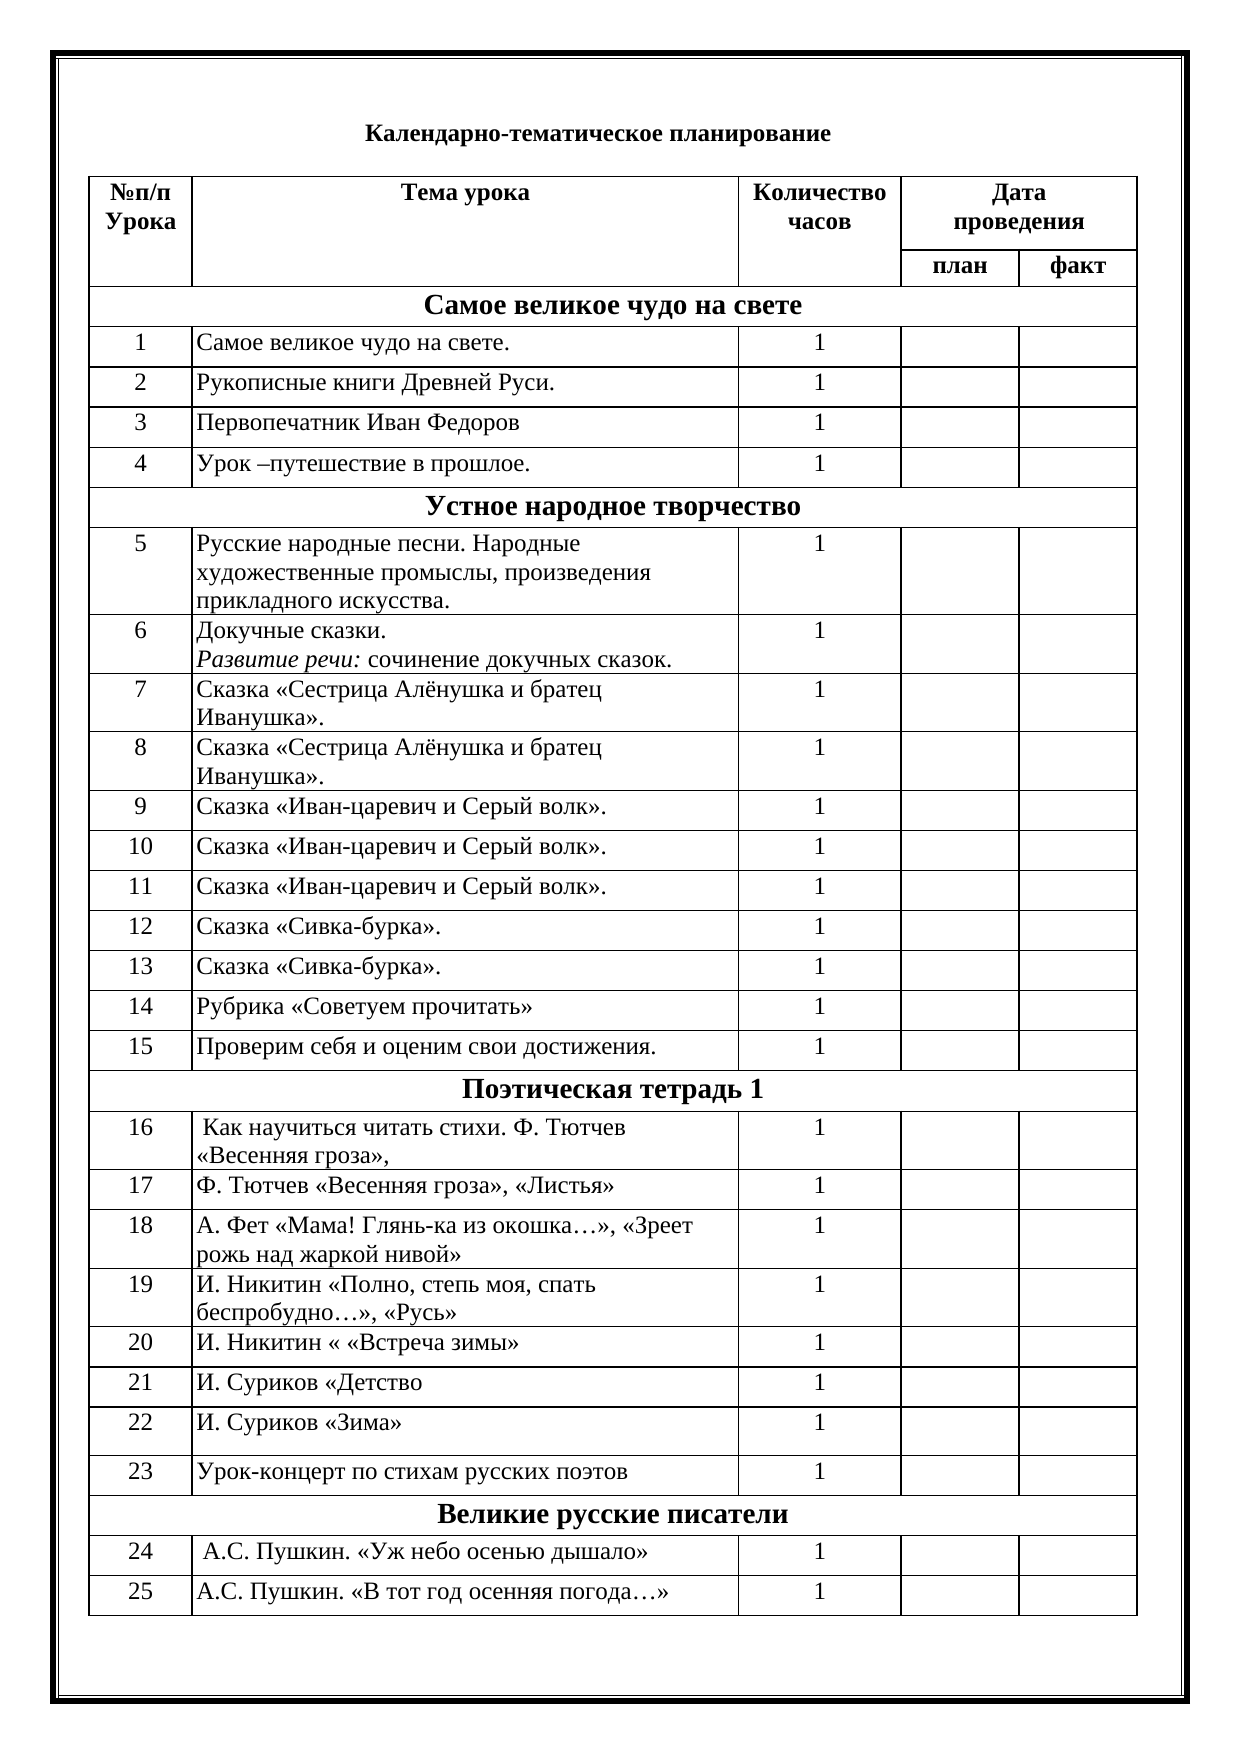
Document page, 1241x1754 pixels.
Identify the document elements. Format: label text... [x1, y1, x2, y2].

table_cell 1 [739, 615, 900, 673]
table_cell [1020, 1170, 1136, 1209]
table_cell [1020, 871, 1136, 910]
table_cell [1020, 327, 1136, 366]
table_cell 25 [90, 1576, 191, 1615]
table_cell [1020, 991, 1136, 1030]
table_cell 1 [90, 327, 191, 366]
table_cell Сказка «Сестрица Алёнушка и братец Иванушка». [193, 674, 738, 731]
table_cell 12 [90, 911, 191, 950]
table_cell Поэтическая тетрадь 1 [90, 1071, 1136, 1111]
table_cell 20 [90, 1327, 191, 1366]
table_cell [902, 1576, 1018, 1615]
table_cell 1 [739, 408, 900, 447]
table_cell А.С. Пушкин. «Уж небо осенью дышало» [193, 1536, 738, 1575]
table_cell 1 [739, 791, 900, 830]
table_cell 1 [739, 1210, 900, 1268]
table_header Дата проведения [902, 177, 1136, 249]
table_cell 8 [90, 732, 191, 790]
table_cell план [902, 251, 1018, 286]
table_cell И. Никитин « «Встреча зимы» [193, 1327, 738, 1366]
table_cell [902, 674, 1018, 731]
table_cell Сказка «Иван-царевич и Серый волк». [193, 831, 738, 870]
table_cell Сказка «Иван-царевич и Серый волк». [193, 871, 738, 910]
table_cell 17 [90, 1170, 191, 1209]
table_cell [902, 1368, 1018, 1406]
table_cell [902, 831, 1018, 870]
table_cell [902, 1210, 1018, 1268]
table_cell 24 [90, 1536, 191, 1575]
table_cell А. Фет «Мама! Глянь-ка из окошка…», «Зреет рожь над жаркой нивой» [193, 1210, 738, 1268]
table_cell Рубрика «Советуем прочитать» [193, 991, 738, 1030]
table_cell Устное народное творчество [90, 488, 1136, 527]
table_cell [902, 871, 1018, 910]
table_cell [902, 732, 1018, 790]
table_cell [902, 1031, 1018, 1070]
table_cell Самое великое чудо на свете. [193, 327, 738, 366]
table_cell 1 [739, 991, 900, 1030]
table_cell 1 [739, 1112, 900, 1169]
table_cell [1020, 1408, 1136, 1455]
table_cell [1020, 1327, 1136, 1366]
table_cell 13 [90, 951, 191, 990]
table_cell 1 [739, 1456, 900, 1495]
table_cell И. Суриков «Детство [193, 1368, 738, 1406]
table_cell [1020, 791, 1136, 830]
table_cell Как научиться читать стихи. Ф. Тютчев «Весенняя гроза», [193, 1112, 738, 1169]
table_cell [1020, 528, 1136, 614]
table_cell 1 [739, 1031, 900, 1070]
table_cell Сказка «Сивка-бурка». [193, 911, 738, 950]
table_cell факт [1020, 251, 1136, 286]
table_cell [902, 368, 1018, 406]
table_cell 7 [90, 674, 191, 731]
table_cell [1020, 732, 1136, 790]
table_cell [1020, 1536, 1136, 1575]
table_cell 9 [90, 791, 191, 830]
table_cell [902, 327, 1018, 366]
table_cell Рукописные книги Древней Руси. [193, 368, 738, 406]
table_cell 1 [739, 871, 900, 910]
table_cell 1 [739, 327, 900, 366]
table_cell 1 [739, 732, 900, 790]
table_cell Сказка «Сивка-бурка». [193, 951, 738, 990]
table_cell Проверим себя и оценим свои достижения. [193, 1031, 738, 1070]
table_cell Сказка «Иван-царевич и Серый волк». [193, 791, 738, 830]
table_cell [902, 951, 1018, 990]
table_cell [902, 911, 1018, 950]
table_cell [1020, 1368, 1136, 1406]
table_cell [902, 1408, 1018, 1455]
table_cell [1020, 448, 1136, 487]
table_cell Ф. Тютчев «Весенняя гроза», «Листья» [193, 1170, 738, 1209]
table_cell 21 [90, 1368, 191, 1406]
table_cell [902, 528, 1018, 614]
table_cell 23 [90, 1456, 191, 1495]
table_cell 1 [739, 674, 900, 731]
table_cell 1 [739, 1269, 900, 1326]
table_cell Первопечатник Иван Федоров [193, 408, 738, 447]
table_cell Докучные сказки. Развитие речи: сочинение докучных сказок. [193, 615, 738, 673]
table_cell 18 [90, 1210, 191, 1268]
table_cell [1020, 1576, 1136, 1615]
table_cell 19 [90, 1269, 191, 1326]
table_cell 1 [739, 1408, 900, 1455]
table_cell 4 [90, 448, 191, 487]
table_cell [1020, 1456, 1136, 1495]
table_header Количество часов [739, 177, 900, 286]
table_cell 1 [739, 1327, 900, 1366]
table_cell Великие русские писатели [90, 1496, 1136, 1535]
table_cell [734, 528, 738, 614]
text Календарно-тематическое планирование [89, 118, 1107, 147]
table_cell [902, 1112, 1018, 1169]
table_cell 15 [90, 1031, 191, 1070]
table_cell [902, 1456, 1018, 1495]
table_cell 10 [90, 831, 191, 870]
table_cell 1 [739, 528, 900, 614]
table_cell 16 [90, 1112, 191, 1169]
table_cell [1020, 408, 1136, 447]
table_cell [1020, 368, 1136, 406]
table_cell Урок –путешествие в прошлое. [193, 448, 738, 487]
table_cell Самое великое чудо на свете [90, 287, 1136, 326]
table_cell [902, 408, 1018, 447]
table_cell 1 [739, 911, 900, 950]
table_cell [902, 991, 1018, 1030]
table_cell 11 [90, 871, 191, 910]
table_cell [902, 791, 1018, 830]
table_cell И. Суриков «Зима» [193, 1408, 738, 1455]
table_cell [1020, 1269, 1136, 1326]
table_cell Сказка «Сестрица Алёнушка и братец Иванушка». [193, 732, 738, 790]
table_cell 2 [90, 368, 191, 406]
table_cell [1020, 911, 1136, 950]
table_cell [902, 1170, 1018, 1209]
table_cell 1 [739, 448, 900, 487]
table_cell И. Никитин «Полно, степь моя, спать беспробудно…», «Русь» [193, 1269, 738, 1326]
table_cell 1 [739, 368, 900, 406]
table_cell 1 [739, 1170, 900, 1209]
table_cell 14 [90, 991, 191, 1030]
table_cell [902, 615, 1018, 673]
table_cell 3 [90, 408, 191, 447]
table_cell [902, 448, 1018, 487]
table_header №п/п Урока [90, 177, 191, 286]
table_cell 5 [90, 528, 191, 614]
table_cell [1020, 951, 1136, 990]
table_header Тема урока [193, 177, 738, 286]
table_cell [1020, 1112, 1136, 1169]
table_cell [1020, 831, 1136, 870]
table_cell 22 [90, 1408, 191, 1455]
table_cell А.С. Пушкин. «В тот год осенняя погода…» [193, 1576, 738, 1615]
table_cell Урок-концерт по стихам русских поэтов [193, 1456, 738, 1495]
table_cell 1 [739, 1536, 900, 1575]
table_cell 6 [90, 615, 191, 673]
table_cell [1020, 674, 1136, 731]
table_cell 1 [739, 1368, 900, 1406]
table_cell [902, 1536, 1018, 1575]
table_cell [902, 1269, 1018, 1326]
table_cell 1 [739, 1576, 900, 1615]
table_cell [1020, 1210, 1136, 1268]
table_cell [902, 1327, 1018, 1366]
table_cell 1 [739, 831, 900, 870]
table_cell 1 [739, 951, 900, 990]
table_cell [1020, 1031, 1136, 1070]
table_cell [1020, 615, 1136, 673]
